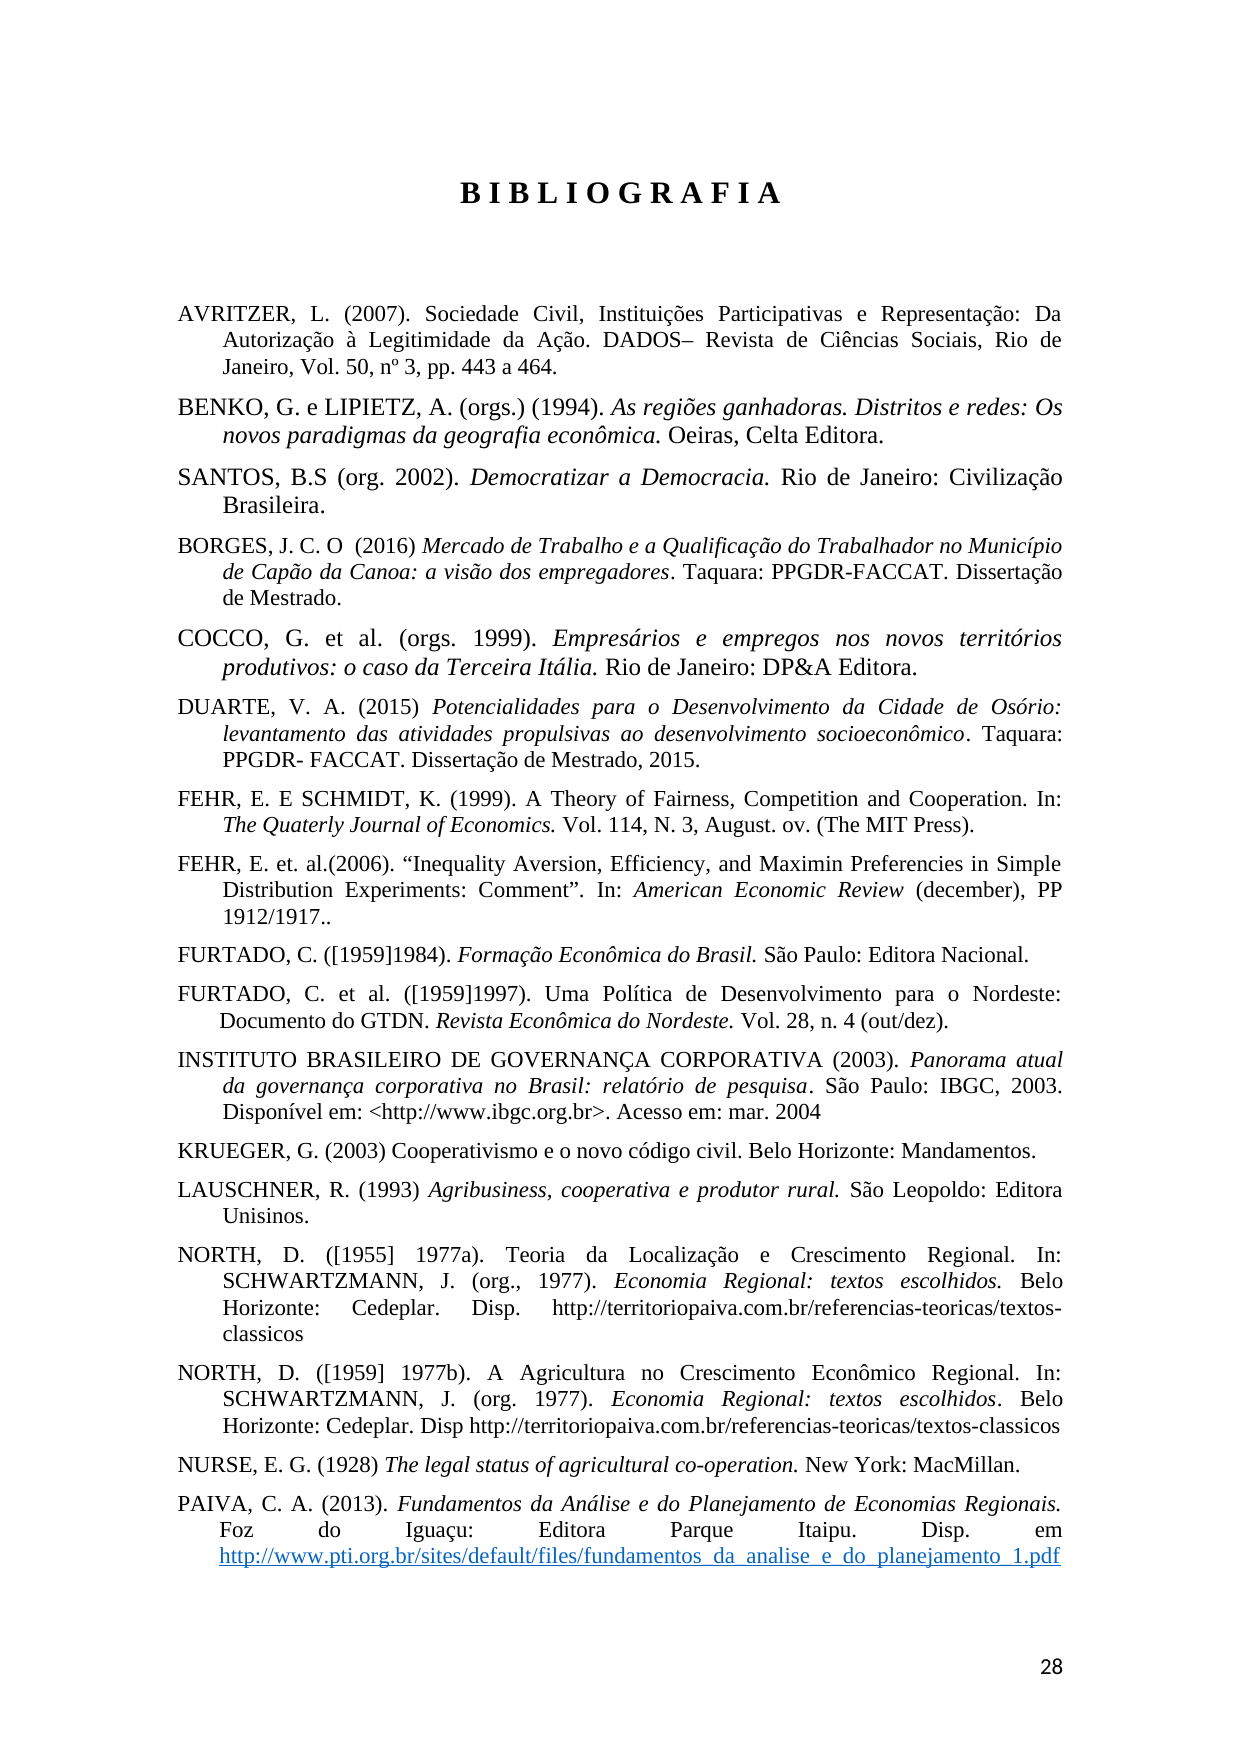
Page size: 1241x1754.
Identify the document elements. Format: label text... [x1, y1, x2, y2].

text COCCO, G. et al. (orgs. 1999). Empresários e empregos nos novos territórios produtivos: o caso da Terceira Itália. Rio de Janeiro: DP&A Editora. [177, 623, 1063, 681]
text AVRITZER, L. (2007). Sociedade Civil, Instituições Participativas e Representação: Da Autorização à Legitimidade da Ação. DADOS– Revista de Ciências Sociais, Rio de Janeiro, Vol. 50, nº 3, pp. 443 a 464. [177, 300, 1063, 379]
text DUARTE, V. A. (2015) Potencialidades para o Desenvolvimento da Cidade de Osório: levantamento das atividades propulsivas ao desenvolvimento socioeconômico. Taquara: PPGDR- FACCAT. Dissertação de Mestrado, 2015. [177, 693, 1063, 772]
text FEHR, E. E SCHMIDT, K. (1999). A Theory of Fairness, Competition and Cooperation. In: The Quaterly Journal of Economics. Vol. 114, N. 3, August. ov. (The MIT Press). [177, 785, 1063, 837]
text B I B L I O G R A F I A [177, 174, 1063, 210]
text PAIVA, C. A. (2013). Fundamentos da Análise e do Planejamento de Economias Regionais. Foz do Iguaçu: Editora Parque Itaipu. Disp. em http://www.pti.org.br/sites/default/files/fundamentos_da_analise_e_do_planejamento_1.pdf [177, 1489, 1063, 1569]
text NORTH, D. ([1955] 1977a). Teoria da Localização e Crescimento Regional. In: SCHWARTZMANN, J. (org., 1977). Economia Regional: textos escolhidos. Belo Horizonte: Cedeplar. Disp. http://territoriopaiva.com.br/referencias-teoricas/textos-classicos [177, 1241, 1063, 1347]
text FURTADO, C. et al. ([1959]1997). Uma Política de Desenvolvimento para o Nordeste: Documento do GTDN. Revista Econômica do Nordeste. Vol. 28, n. 4 (out/dez). [177, 980, 1063, 1033]
text SANTOS, B.S (org. 2002). Democratizar a Democracia. Rio de Janeiro: Civilização Brasileira. [177, 462, 1063, 519]
text INSTITUTO BRASILEIRO DE GOVERNANÇA CORPORATIVA (2003). Panorama atual da governança corporativa no Brasil: relatório de pesquisa. São Paulo: IBGC, 2003. Disponível em: <http://www.ibgc.org.br>. Acesso em: mar. 2004 [177, 1046, 1063, 1125]
text FURTADO, C. ([1959]1984). Formação Econômica do Brasil. São Paulo: Editora Nacional. [177, 942, 1063, 968]
text LAUSCHNER, R. (1993) Agribusiness, cooperativa e produtor rural. São Leopoldo: Editora Unisinos. [177, 1176, 1063, 1229]
text BORGES, J. C. O (2016) Mercado de Trabalho e a Qualificação do Trabalhador no Município de Capão da Canoa: a visão dos empregadores. Taquara: PPGDR-FACCAT. Dissertação de Mestrado. [177, 532, 1063, 611]
text BENKO, G. e LIPIETZ, A. (orgs.) (1994). As regiões ganhadoras. Distritos e redes: Os novos paradigmas da geografia econômica. Oeiras, Celta Editora. [177, 392, 1063, 449]
text FEHR, E. et. al.(2006). “Inequality Aversion, Efficiency, and Maximin Preferencies in Simple Distribution Experiments: Comment”. In: American Economic Review (december), PP 1912/1917.. [177, 850, 1063, 929]
text KRUEGER, G. (2003) Cooperativismo e o novo código civil. Belo Horizonte: Mandamentos. [177, 1137, 1063, 1163]
text NORTH, D. ([1959] 1977b). A Agricultura no Crescimento Econômico Regional. In: SCHWARTZMANN, J. (org. 1977). Economia Regional: textos escolhidos. Belo Horizonte: Cedeplar. Disp http://territoriopaiva.com.br/referencias-teoricas/textos-classicos [177, 1359, 1063, 1438]
text NURSE, E. G. (1928) The legal status of agricultural co-operation. New York: MacMillan. [177, 1451, 1063, 1477]
